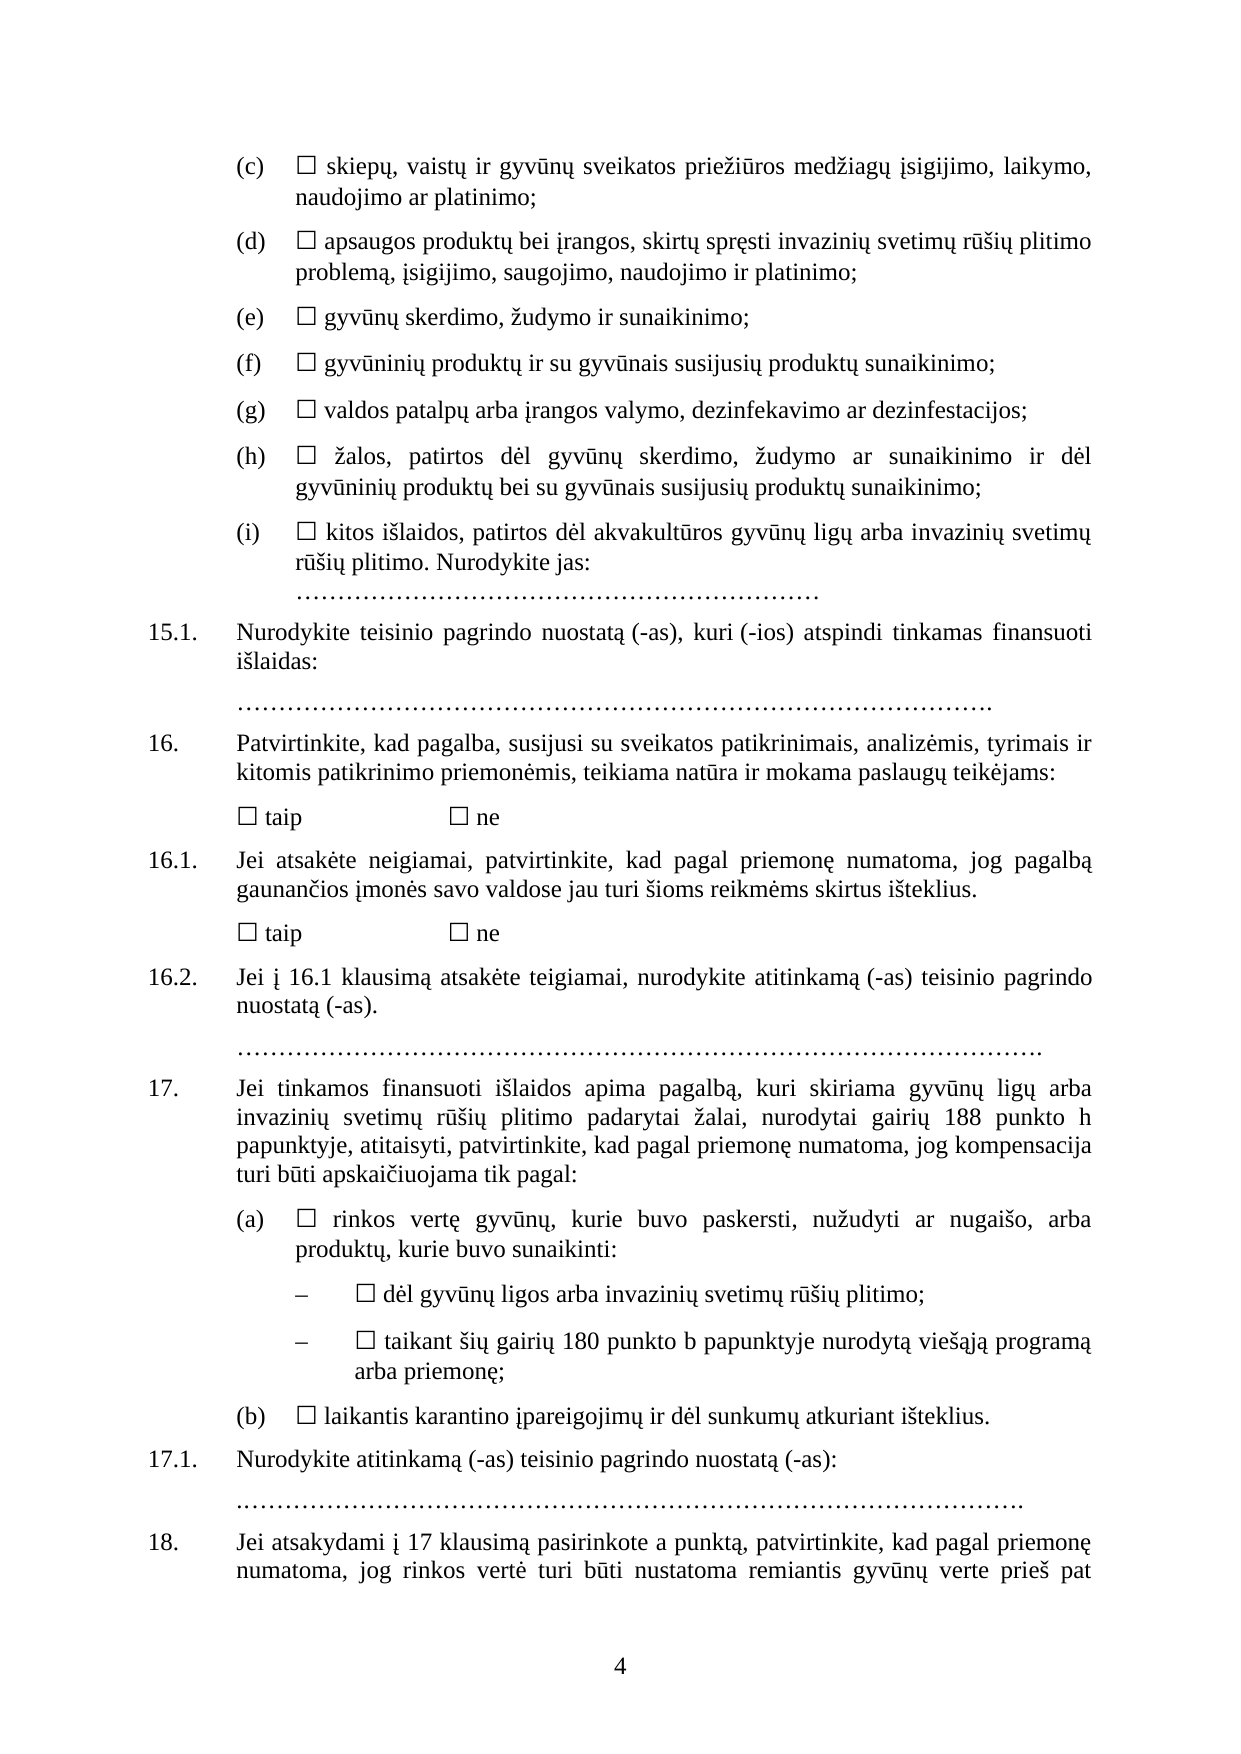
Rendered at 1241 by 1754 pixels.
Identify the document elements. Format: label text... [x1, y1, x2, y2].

text 15.1. Nurodykite teisinio pagrindo nuostatą (-as), kuri (-ios) atspindi tinkamas finansuoti išlaidas: [148, 617, 1093, 675]
text taikant šių gairių 180 punkto b papunktyje nurodytą viešąją programą arba priemonę; [295, 1322, 1093, 1385]
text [148, 1527, 1093, 1584]
text .…………………………………………………………………………………. [236, 1485, 1093, 1514]
text taip ne [236, 798, 1093, 833]
text (f) gyvūninių produktų ir su gyvūnais susijusių produktų sunaikinimo; [236, 345, 1093, 379]
text ………………………………………………………………………………. [236, 687, 1093, 716]
text dėl gyvūnų ligos arba invazinių svetimų rūšių plitimo; [295, 1276, 1093, 1310]
text taip ne [236, 915, 1093, 949]
text ……………………………………………………………………………………. [236, 1032, 1093, 1060]
text 16. Patvirtinkite, kad pagalba, susijusi su sveikatos patikrinimais, analizėmis, tyrimais ir kitomis patikrinimo priemonėmis, teikiama natūra ir mokama paslaugų teikėjams: [148, 728, 1093, 786]
text (d) apsaugos produktų bei įrangos, skirtų spręsti invazinių svetimų rūšių plitimo problemą, įsigijimo, saugojimo, naudojimo ir platinimo; [236, 223, 1093, 286]
text (i) kitos išlaidos, patirtos dėl akvakultūros gyvūnų ligų arba invazinių svetimų rūšių plitimo. Nurodykite jas: ……………………………………………………… [236, 513, 1093, 605]
text 16.1. Jei atsakėte neigiamai, patvirtinkite, kad pagal priemonę numatoma, jog pagalbą gaunančios įmonės savo valdose jau turi šioms reikmėms skirtus išteklius. [148, 845, 1093, 903]
text (b) laikantis karantino įpareigojimų ir dėl sunkumų atkuriant išteklius. [236, 1398, 1093, 1432]
text 17. Jei tinkamos finansuoti išlaidos apima pagalbą, kuri skiriama gyvūnų ligų arba invazinių svetimų rūšių plitimo padarytai žalai, nurodytai gairių 188 punkto h papunktyje, atitaisyti, patvirtinkite, kad pagal priemonę numatoma, jog kompensacija turi būti apskaičiuojama tik pagal: [148, 1073, 1093, 1188]
text (e) gyvūnų skerdimo, žudymo ir sunaikinimo; [236, 298, 1093, 332]
text (c) skiepų, vaistų ir gyvūnų sveikatos priežiūros medžiagų įsigijimo, laikymo, naudojimo ar platinimo; [236, 148, 1093, 210]
text (g) valdos patalpų arba įrangos valymo, dezinfekavimo ar dezinfestacijos; [236, 391, 1093, 425]
text 16.2. Jei į 16.1 klausimą atsakėte teigiamai, nurodykite atitinkamą (-as) teisinio pagrindo nuostatą (-as). [148, 962, 1093, 1019]
text (h) žalos, patirtos dėl gyvūnų skerdimo, žudymo ar sunaikinimo ir dėl gyvūninių produktų bei su gyvūnais susijusių produktų sunaikinimo; [236, 438, 1093, 501]
text 17.1. Nurodykite atitinkamą (-as) teisinio pagrindo nuostatą (-as): [148, 1444, 1093, 1473]
text (a) rinkos vertę gyvūnų, kurie buvo paskersti, nužudyti ar nugaišo, arba produktų, kurie buvo sunaikinti: [236, 1200, 1093, 1263]
